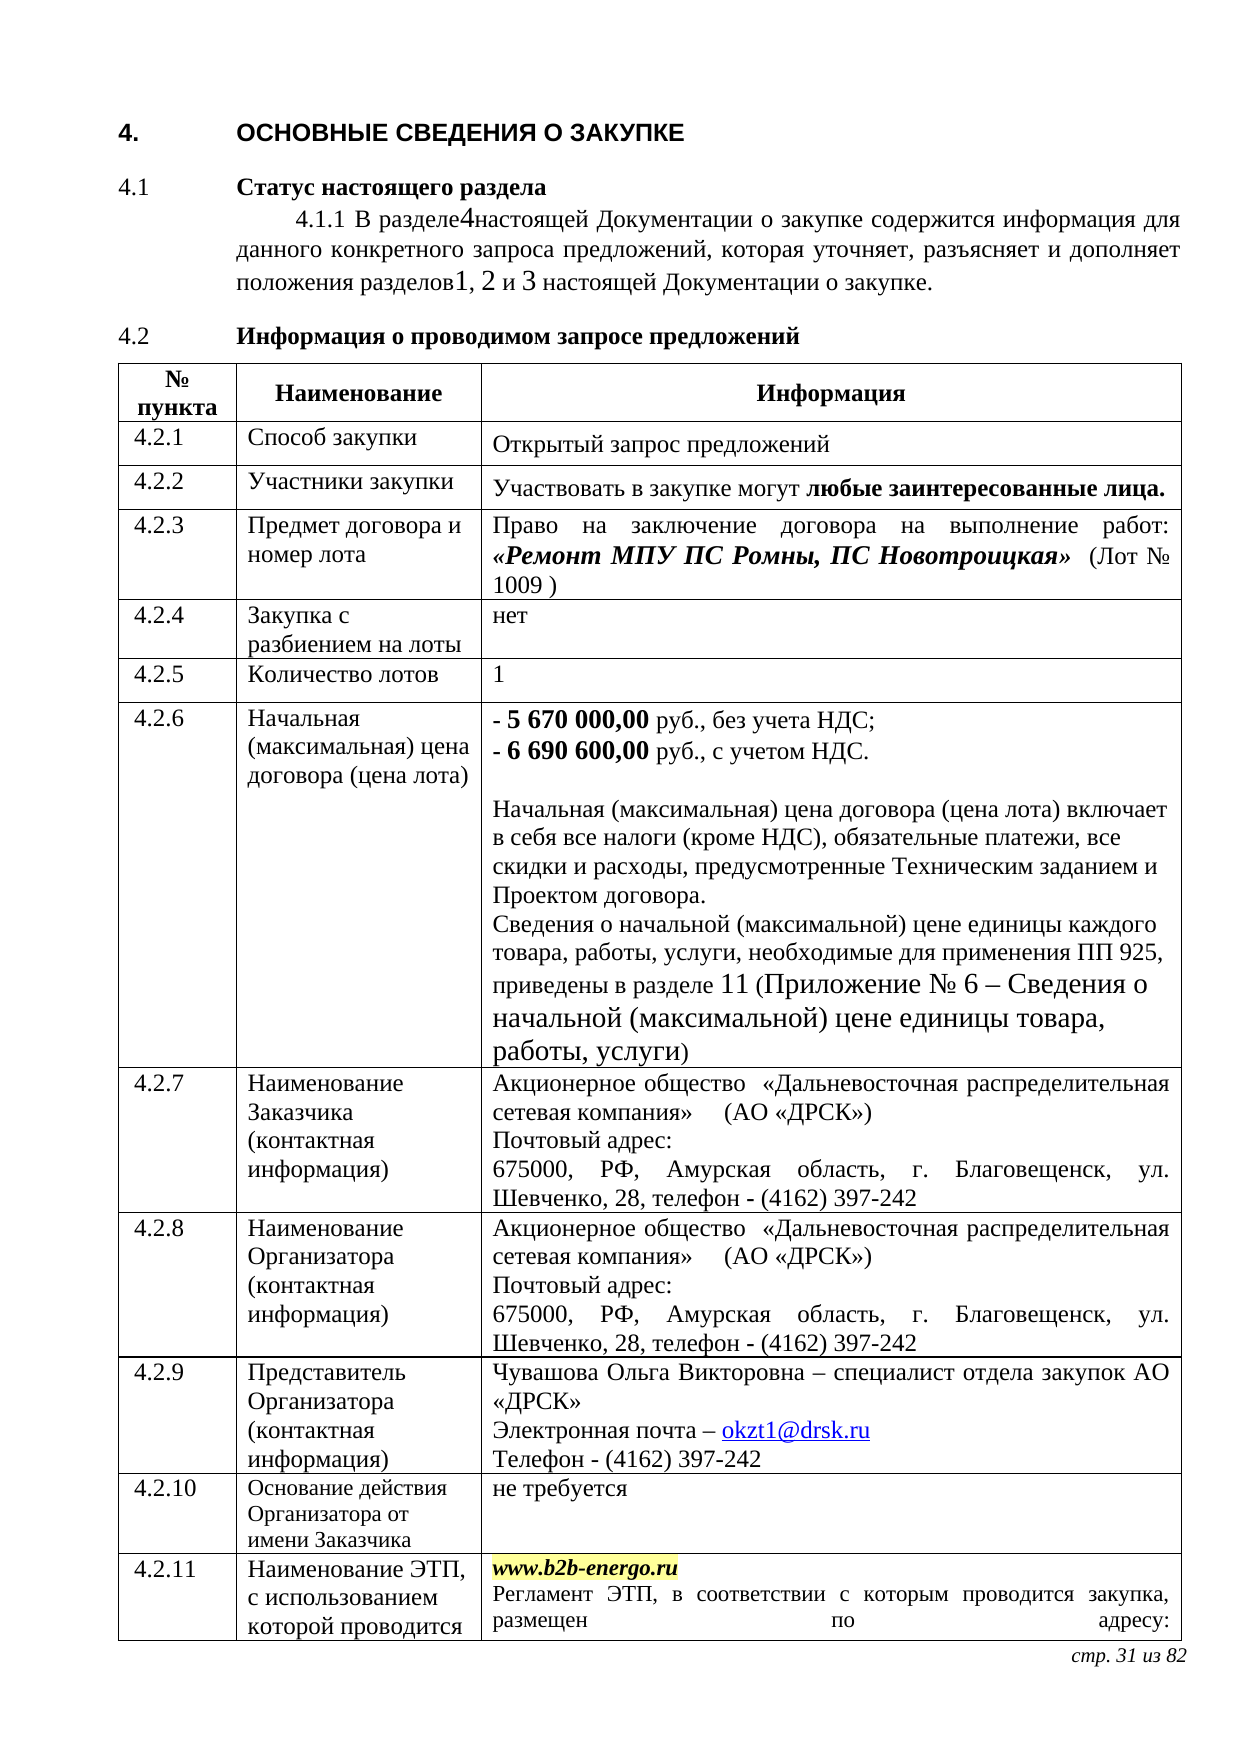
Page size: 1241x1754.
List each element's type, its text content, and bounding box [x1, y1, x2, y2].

table_cell Представитель Организатора (контактная информация) [237, 1358, 481, 1472]
table_cell Участвовать в закупке могут любые заинтересованные лица. [482, 466, 1181, 509]
table_cell Чувашова Ольга Викторовна – специалист отдела закупок АО «ДРСК» Электронная почта – okzt1@drsk.ru Телефон - (4162) 397-242 [482, 1358, 1181, 1472]
table_cell Закупка с разбиением на лоты [237, 600, 481, 658]
table_header № пункта [119, 364, 236, 421]
table_cell Участники закупки [237, 466, 481, 509]
table_cell Предмет договора и номер лота [237, 510, 481, 599]
table_cell Начальная (максимальная) цена договора (цена лота) [237, 703, 481, 1067]
table_cell [119, 1554, 236, 1640]
table_cell - 5 670 000,00 руб., без учета НДС; - 6 690 600,00 руб., с учетом НДС. Начальная (максимальная) цена договора (цена лота) включает в себя все налоги (кроме НДС), обязательные платежи, все скидки и расходы, предусмотренные Техническим заданием и Проектом договора. Сведения о начальной (максимальной) цене единицы каждого товара, работы, услуги, необходимые для применения ПП 925, приведены в разделе 11 (Приложение № 6 – Сведения о начальной (максимальной) цене единицы товара, работы, услуги) [482, 703, 1181, 1067]
table_cell Право на заключение договора на выполнение работ: «Ремонт МПУ ПС Ромны, ПС Новотроицкая» (Лот № 1009 ) [482, 510, 1181, 599]
table_cell Акционерное общество «Дальневосточная распределительная сетевая компания» (АО «ДРСК») Почтовый адрес: 675000, РФ, Амурская область, г. Благовещенск, ул. Шевченко, 28, телефон - (4162) 397-242 [482, 1213, 1181, 1356]
table_cell 1 [482, 659, 1181, 702]
table_cell [119, 466, 236, 509]
table_cell [119, 422, 236, 465]
table_cell [119, 510, 236, 599]
table_cell [119, 659, 236, 702]
subtitle ОСНОВНЫЕ СВЕДЕНИЯ О ЗАКУПКЕ [118, 118, 1181, 147]
table_cell Наименование Организатора (контактная информация) [237, 1213, 481, 1356]
table_cell [119, 1358, 236, 1472]
table_cell Способ закупки [237, 422, 481, 465]
table_cell [119, 1213, 236, 1356]
table_cell [119, 703, 236, 1067]
table_cell Открытый запрос предложений [482, 422, 1181, 465]
table_cell Акционерное общество «Дальневосточная распределительная сетевая компания» (АО «ДРСК») Почтовый адрес: 675000, РФ, Амурская область, г. Благовещенск, ул. Шевченко, 28, телефон - (4162) 397-242 [482, 1068, 1181, 1212]
table_cell Наименование Заказчика (контактная информация) [237, 1068, 481, 1212]
table_cell нет [482, 600, 1181, 658]
table_cell Основание действия Организатора от имени Заказчика [237, 1474, 481, 1553]
table_cell не требуется [482, 1474, 1181, 1553]
subtitle Информация о проводимом запросе предложений [118, 321, 1181, 350]
table_cell Количество лотов [237, 659, 481, 702]
text В разделе4настоящей Документации о закупке содержится информация для данного конкретного запроса предложений, которая уточняет, разъясняет и дополняет положения разделов1, 2 и 3 настоящей Документации о закупке. [236, 201, 1181, 296]
table_header Информация [482, 364, 1181, 421]
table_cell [482, 1554, 1181, 1640]
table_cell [237, 1554, 481, 1640]
table_cell [119, 1068, 236, 1212]
table_cell [119, 600, 236, 658]
table_cell [119, 1474, 236, 1553]
table_header Наименование [237, 364, 481, 421]
subtitle Статус настоящего раздела [118, 172, 1181, 201]
